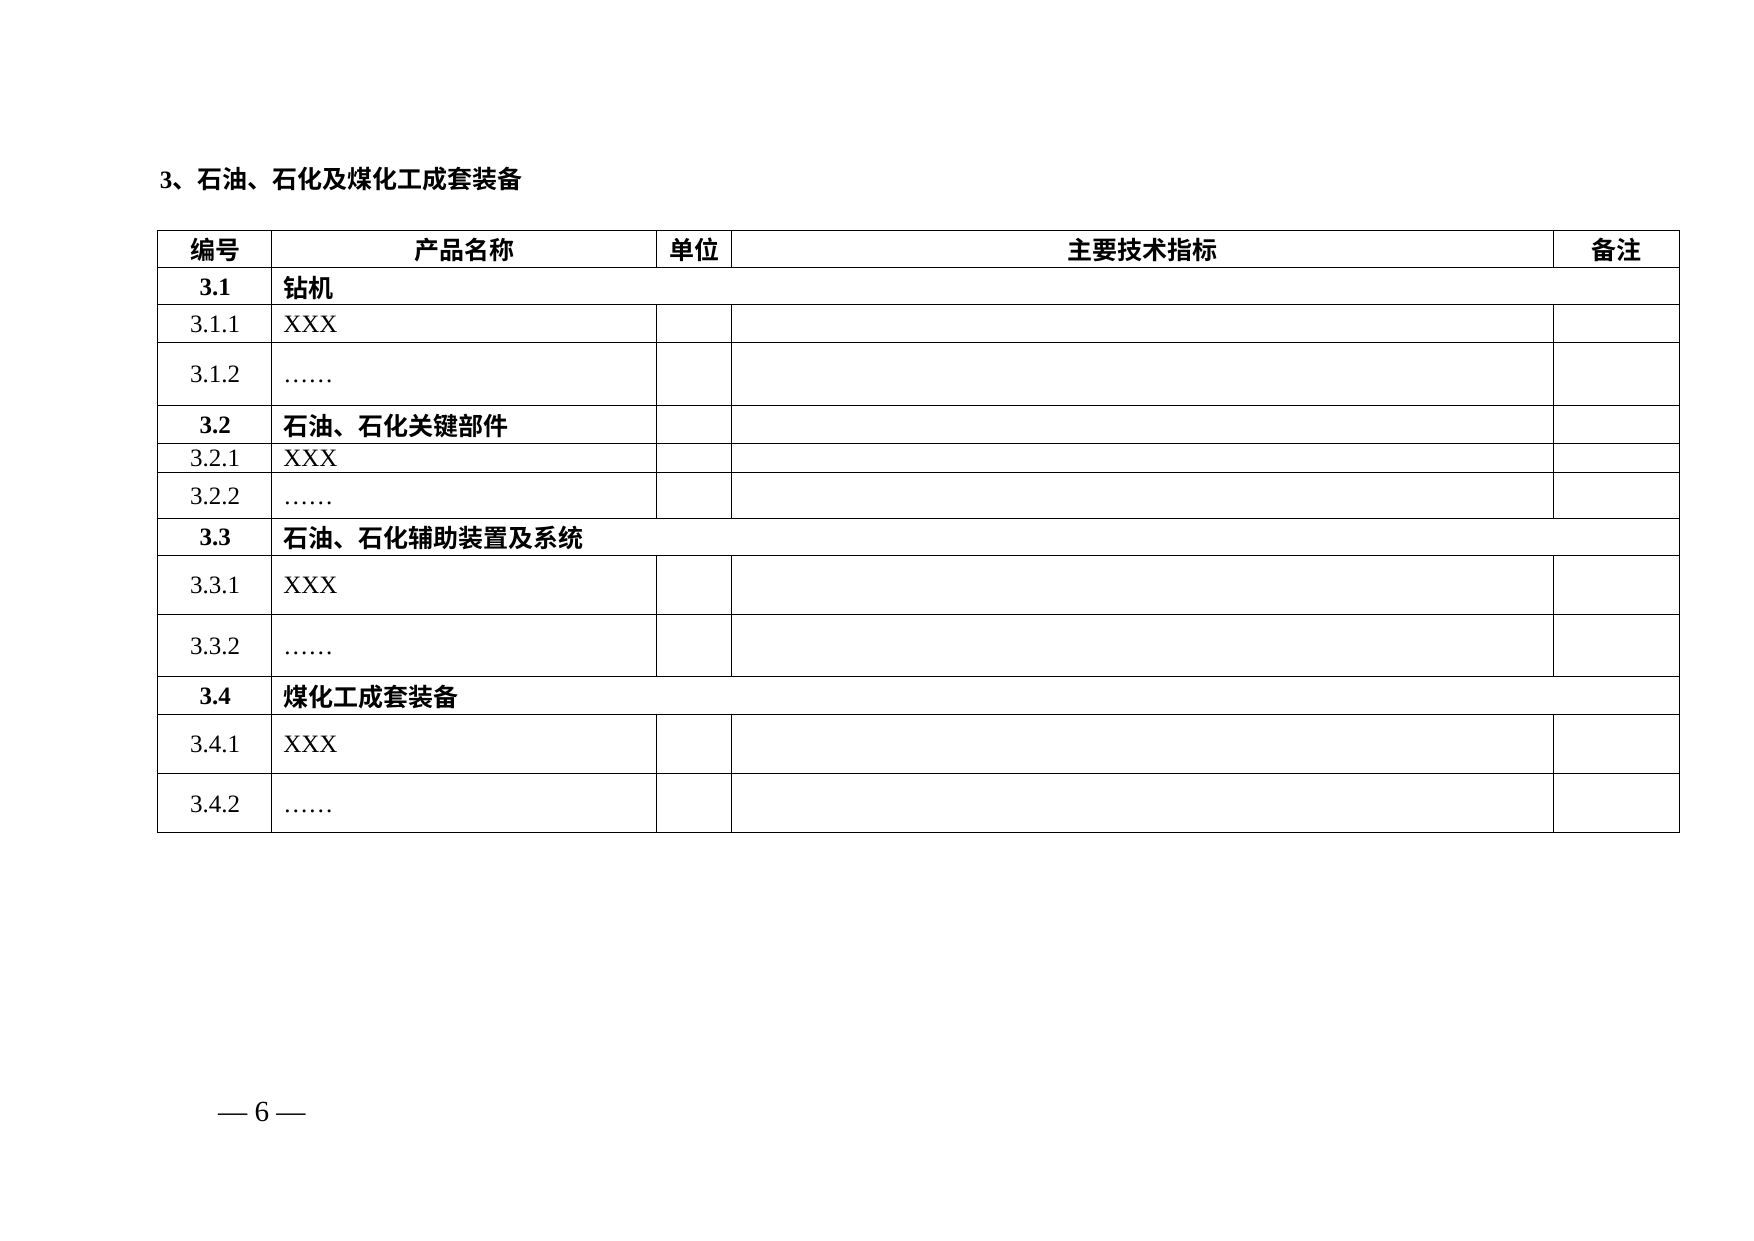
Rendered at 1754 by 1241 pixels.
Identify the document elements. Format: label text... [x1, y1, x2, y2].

table_cell [732, 715, 1553, 773]
table_cell [1554, 556, 1679, 614]
table_cell [657, 615, 731, 676]
table_cell [657, 774, 731, 832]
table_cell 3.1 [158, 268, 271, 304]
table_cell …… [272, 774, 656, 832]
table_cell [732, 556, 1553, 614]
table_cell [1554, 343, 1679, 405]
table_cell XXX [272, 444, 656, 472]
table_cell 3.1.2 [158, 343, 271, 405]
table_cell [657, 556, 731, 614]
table_cell [657, 406, 731, 442]
table_cell 3.4 [158, 677, 271, 713]
table_cell [1554, 444, 1679, 472]
table_cell 3.1.1 [158, 305, 271, 342]
table_cell …… [272, 615, 656, 676]
table_cell [732, 444, 1553, 472]
table_cell 3.2 [158, 406, 271, 442]
table_cell 煤化工成套装备 [272, 677, 1679, 713]
table_header 主要技术指标 [732, 231, 1553, 267]
table_cell 3.4.2 [158, 774, 271, 832]
table_header 产品名称 [272, 231, 656, 267]
table_header 编号 [158, 231, 271, 267]
table_cell [732, 774, 1553, 832]
table_cell 3.3 [158, 519, 271, 555]
table_cell 3.2.2 [158, 473, 271, 517]
text 3、石油、石化及煤化工成套装备 [159, 159, 1577, 196]
table_cell [732, 473, 1553, 517]
table_cell [732, 406, 1553, 442]
table_cell [1554, 774, 1679, 832]
table_cell [1554, 715, 1679, 773]
table_cell [657, 305, 731, 342]
table_cell [1554, 305, 1679, 342]
table_cell [657, 473, 731, 517]
table_cell [732, 615, 1553, 676]
table_cell [1554, 406, 1679, 442]
table_cell …… [272, 473, 656, 517]
table_cell 石油、石化辅助装置及系统 [272, 519, 1679, 555]
table_header 备注 [1554, 231, 1679, 267]
table_cell [1554, 615, 1679, 676]
table_cell [732, 343, 1553, 405]
table_cell 3.2.1 [158, 444, 271, 472]
table_cell XXX [272, 715, 656, 773]
table_cell 石油、石化关键部件 [272, 406, 656, 442]
table_cell 3.4.1 [158, 715, 271, 773]
table_cell [732, 305, 1553, 342]
table_cell [657, 444, 731, 472]
table_header 单位 [657, 231, 731, 267]
table_cell 钻机 [272, 268, 1679, 304]
table_cell XXX [272, 556, 656, 614]
table_cell [657, 343, 731, 405]
table_cell XXX [272, 305, 656, 342]
table_cell [1554, 473, 1679, 517]
table_cell [657, 715, 731, 773]
table_cell 3.3.2 [158, 615, 271, 676]
table_cell …… [272, 343, 656, 405]
table_cell 3.3.1 [158, 556, 271, 614]
